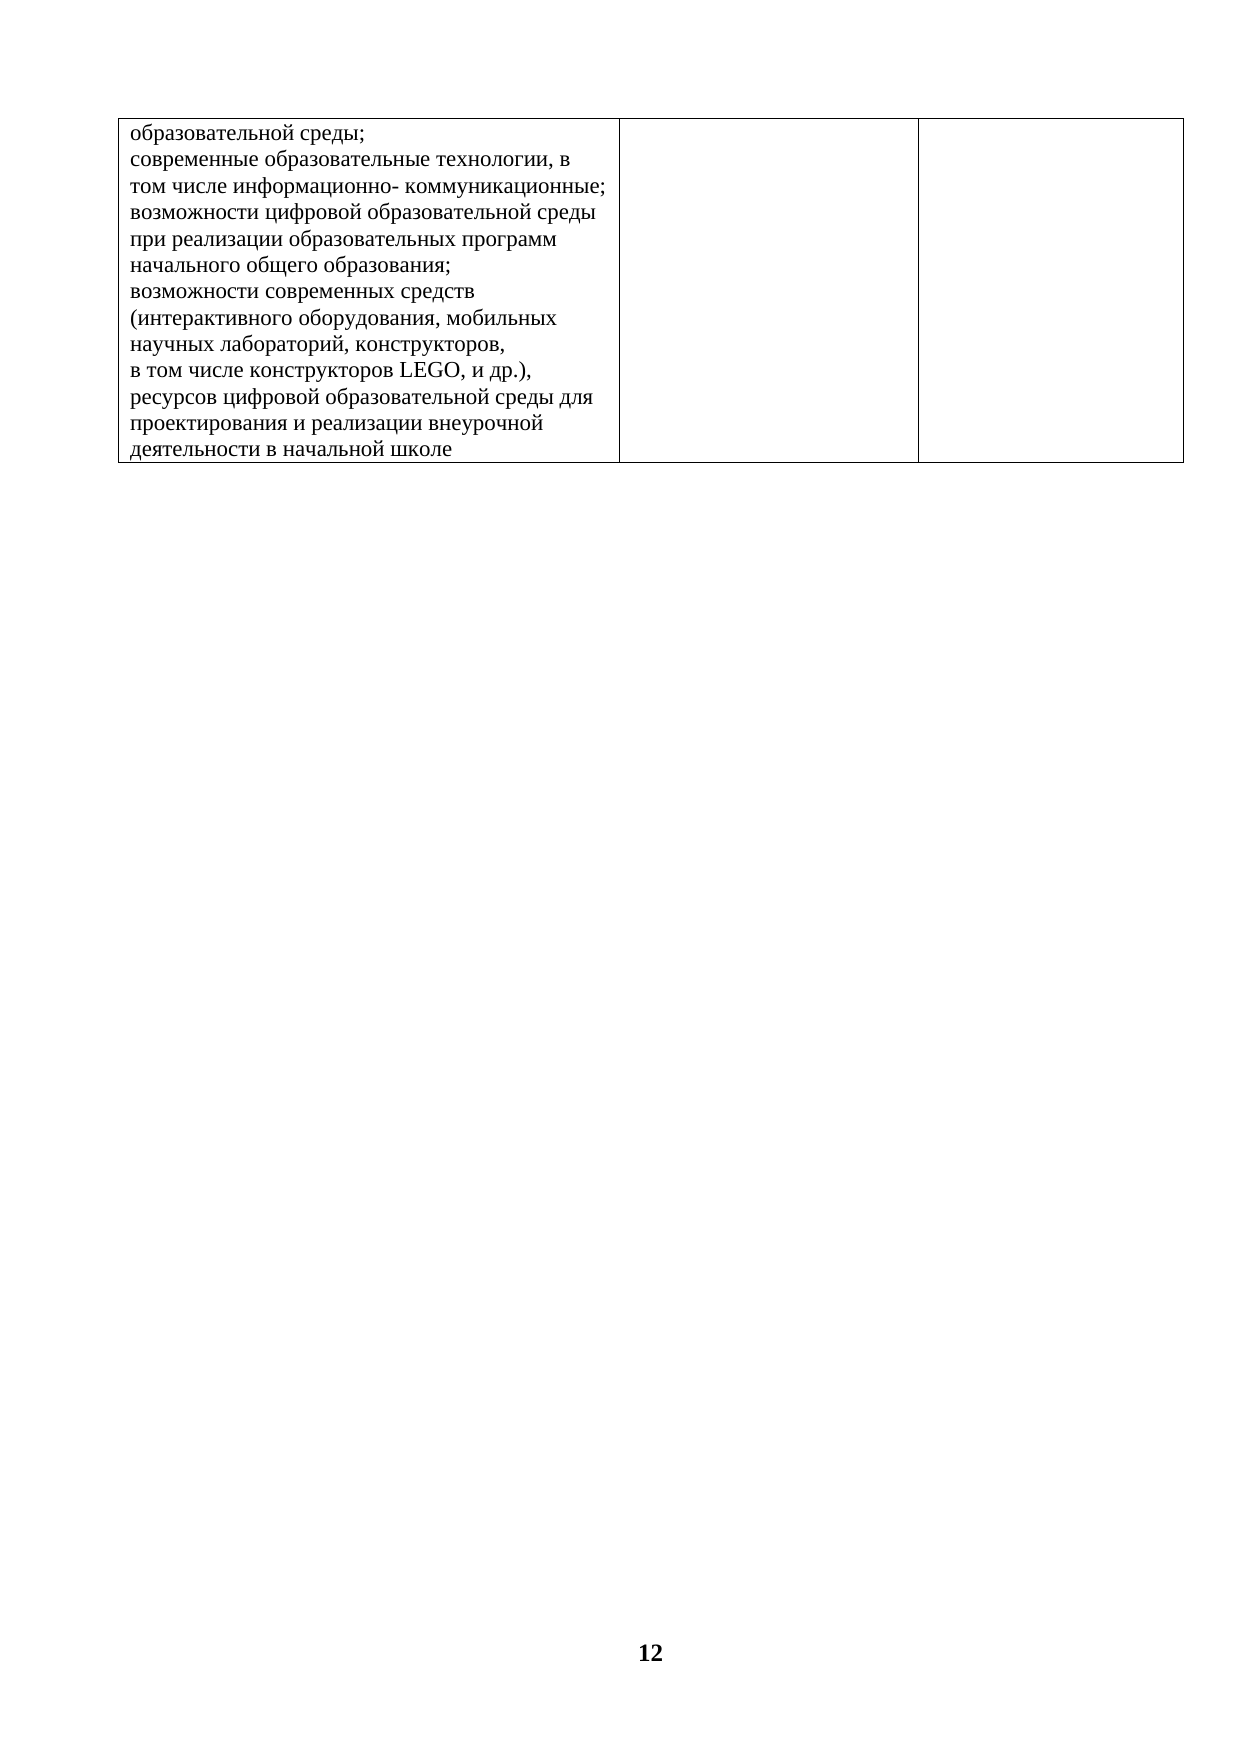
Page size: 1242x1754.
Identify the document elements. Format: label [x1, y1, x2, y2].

table_cell [919, 119, 1183, 462]
table_cell [620, 119, 918, 462]
table_cell [119, 119, 619, 462]
